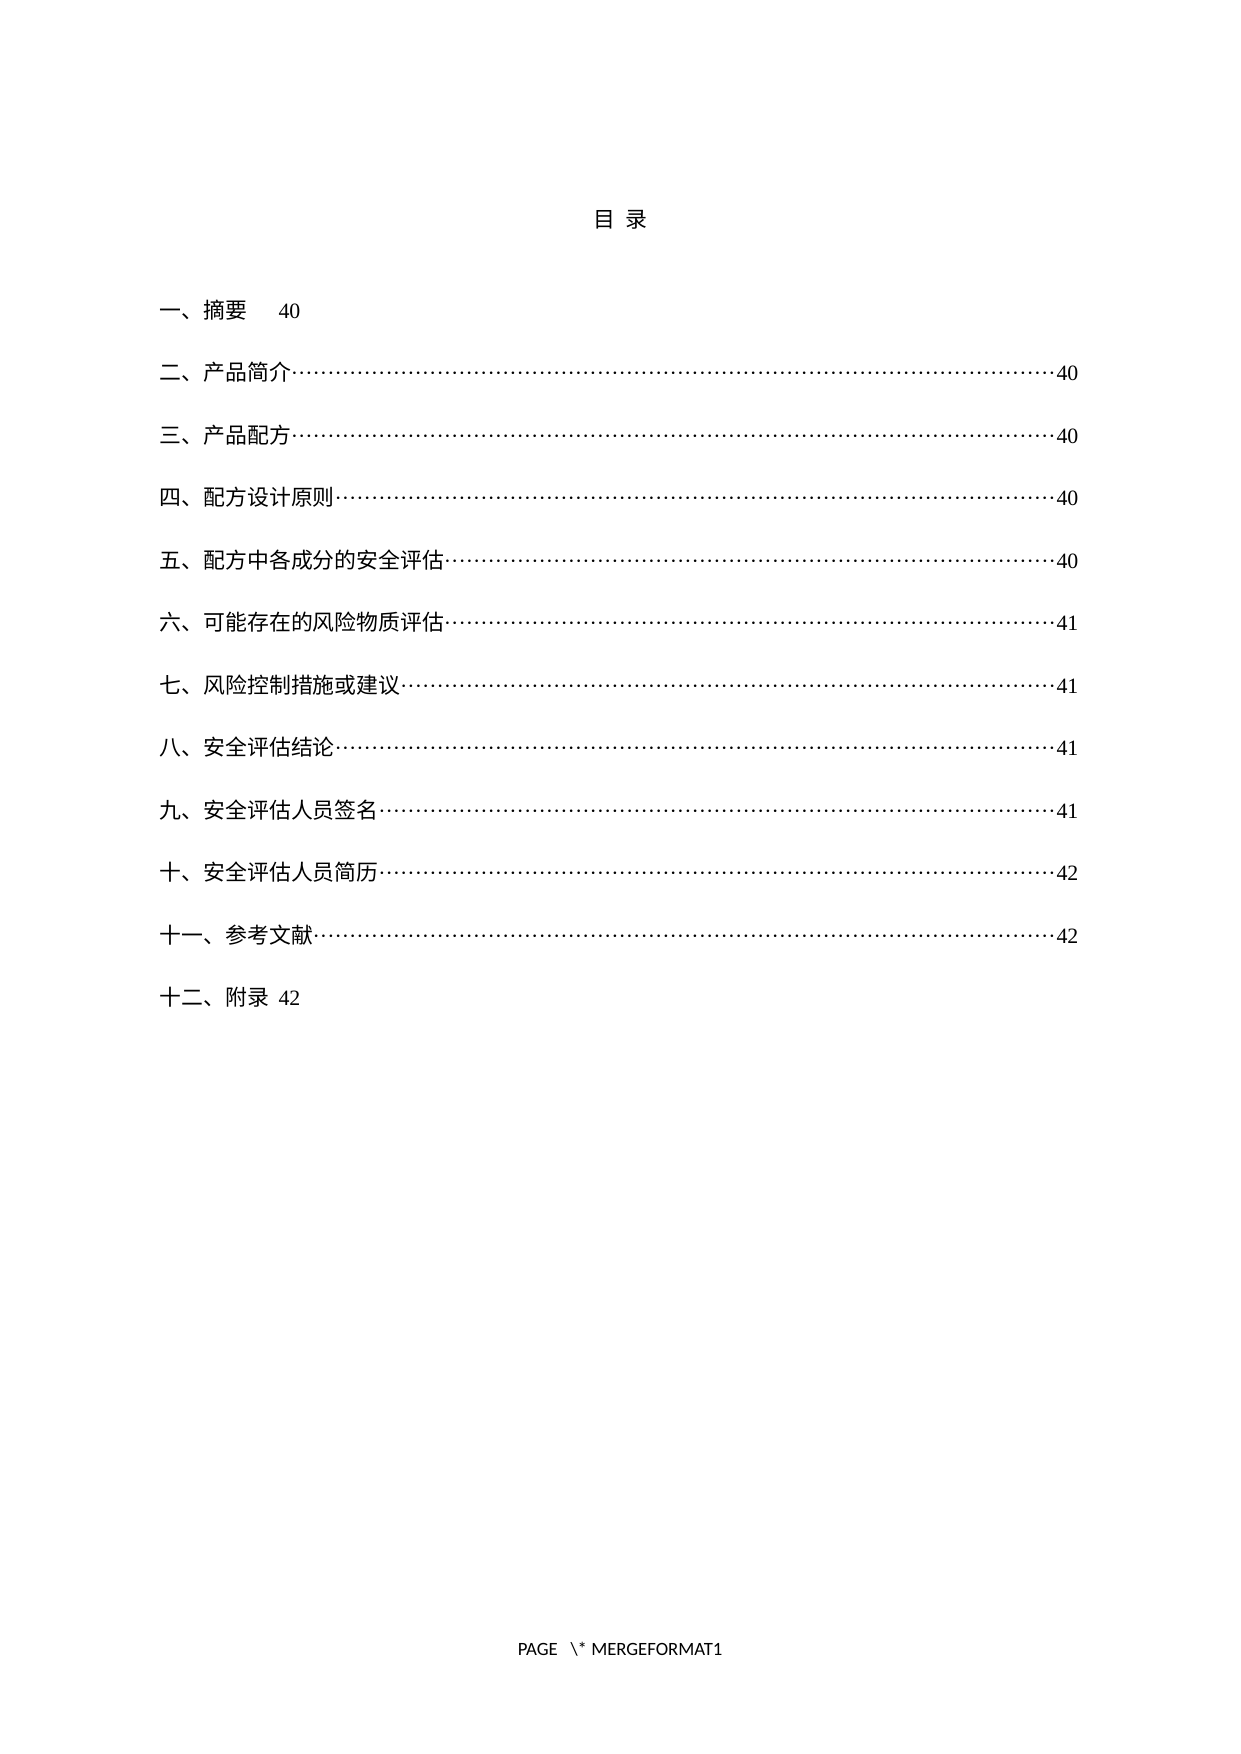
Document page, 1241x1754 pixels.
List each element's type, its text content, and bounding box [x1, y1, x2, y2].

text 三、产品配方 40 [159, 393, 1081, 456]
text 十一、参考文献 42 [159, 893, 1081, 956]
text 十、安全评估人员简历 42 [159, 831, 1081, 893]
text 一、摘要 40 [159, 268, 1081, 331]
text 七、风险控制措施或建议 41 [159, 643, 1081, 706]
text 四、配方设计原则 40 [159, 456, 1081, 518]
text 五、配方中各成分的安全评估 40 [159, 518, 1081, 581]
text 二、产品简介 40 [159, 331, 1081, 393]
text 九、安全评估人员签名 41 [159, 768, 1081, 831]
text 六、可能存在的风险物质评估 41 [159, 581, 1081, 643]
text 十二、附录 42 [159, 956, 1081, 1018]
text 八、安全评估结论 41 [159, 706, 1081, 768]
text 目 录 [159, 202, 1081, 235]
